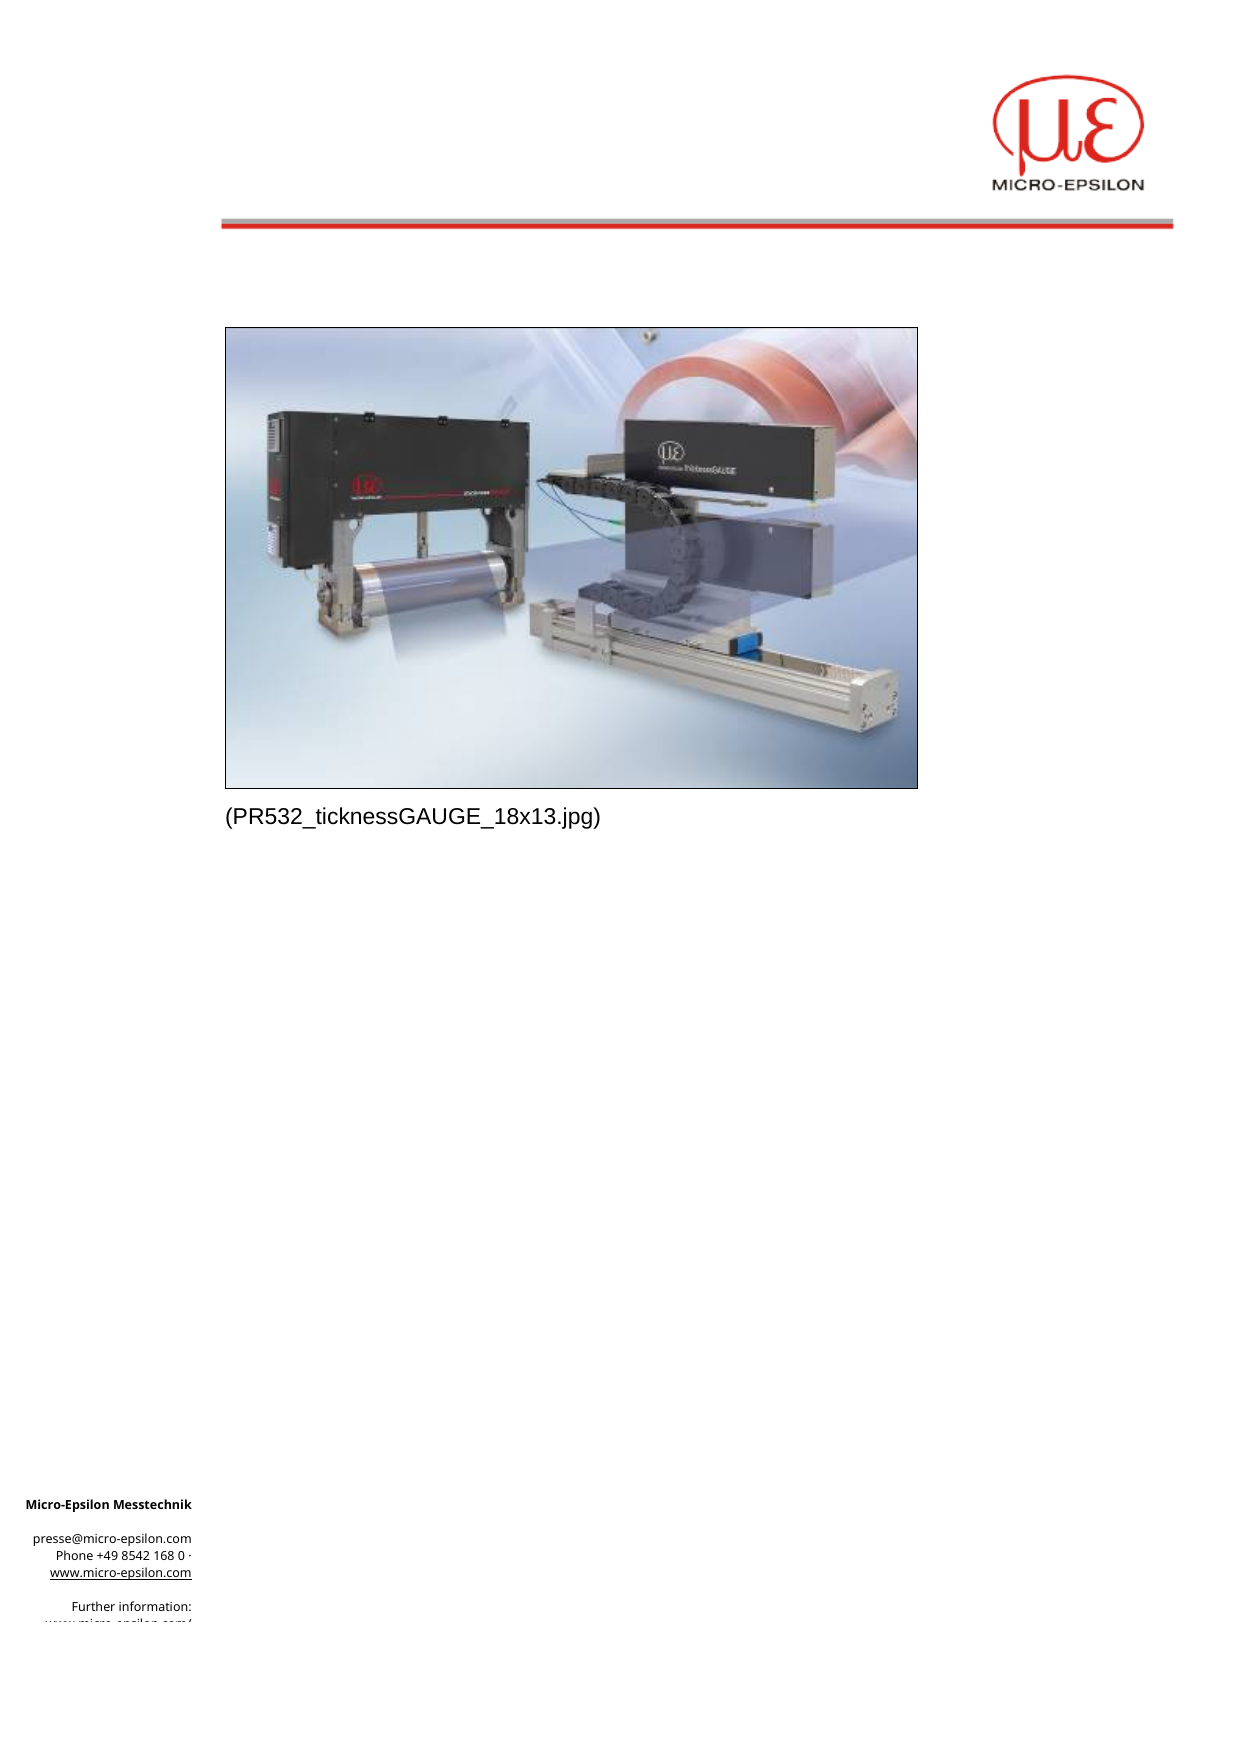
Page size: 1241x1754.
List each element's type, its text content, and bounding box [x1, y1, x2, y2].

text (PR532_ticknessGAUGE_18x13.jpg) [225, 803, 919, 829]
picture [226, 328, 917, 788]
